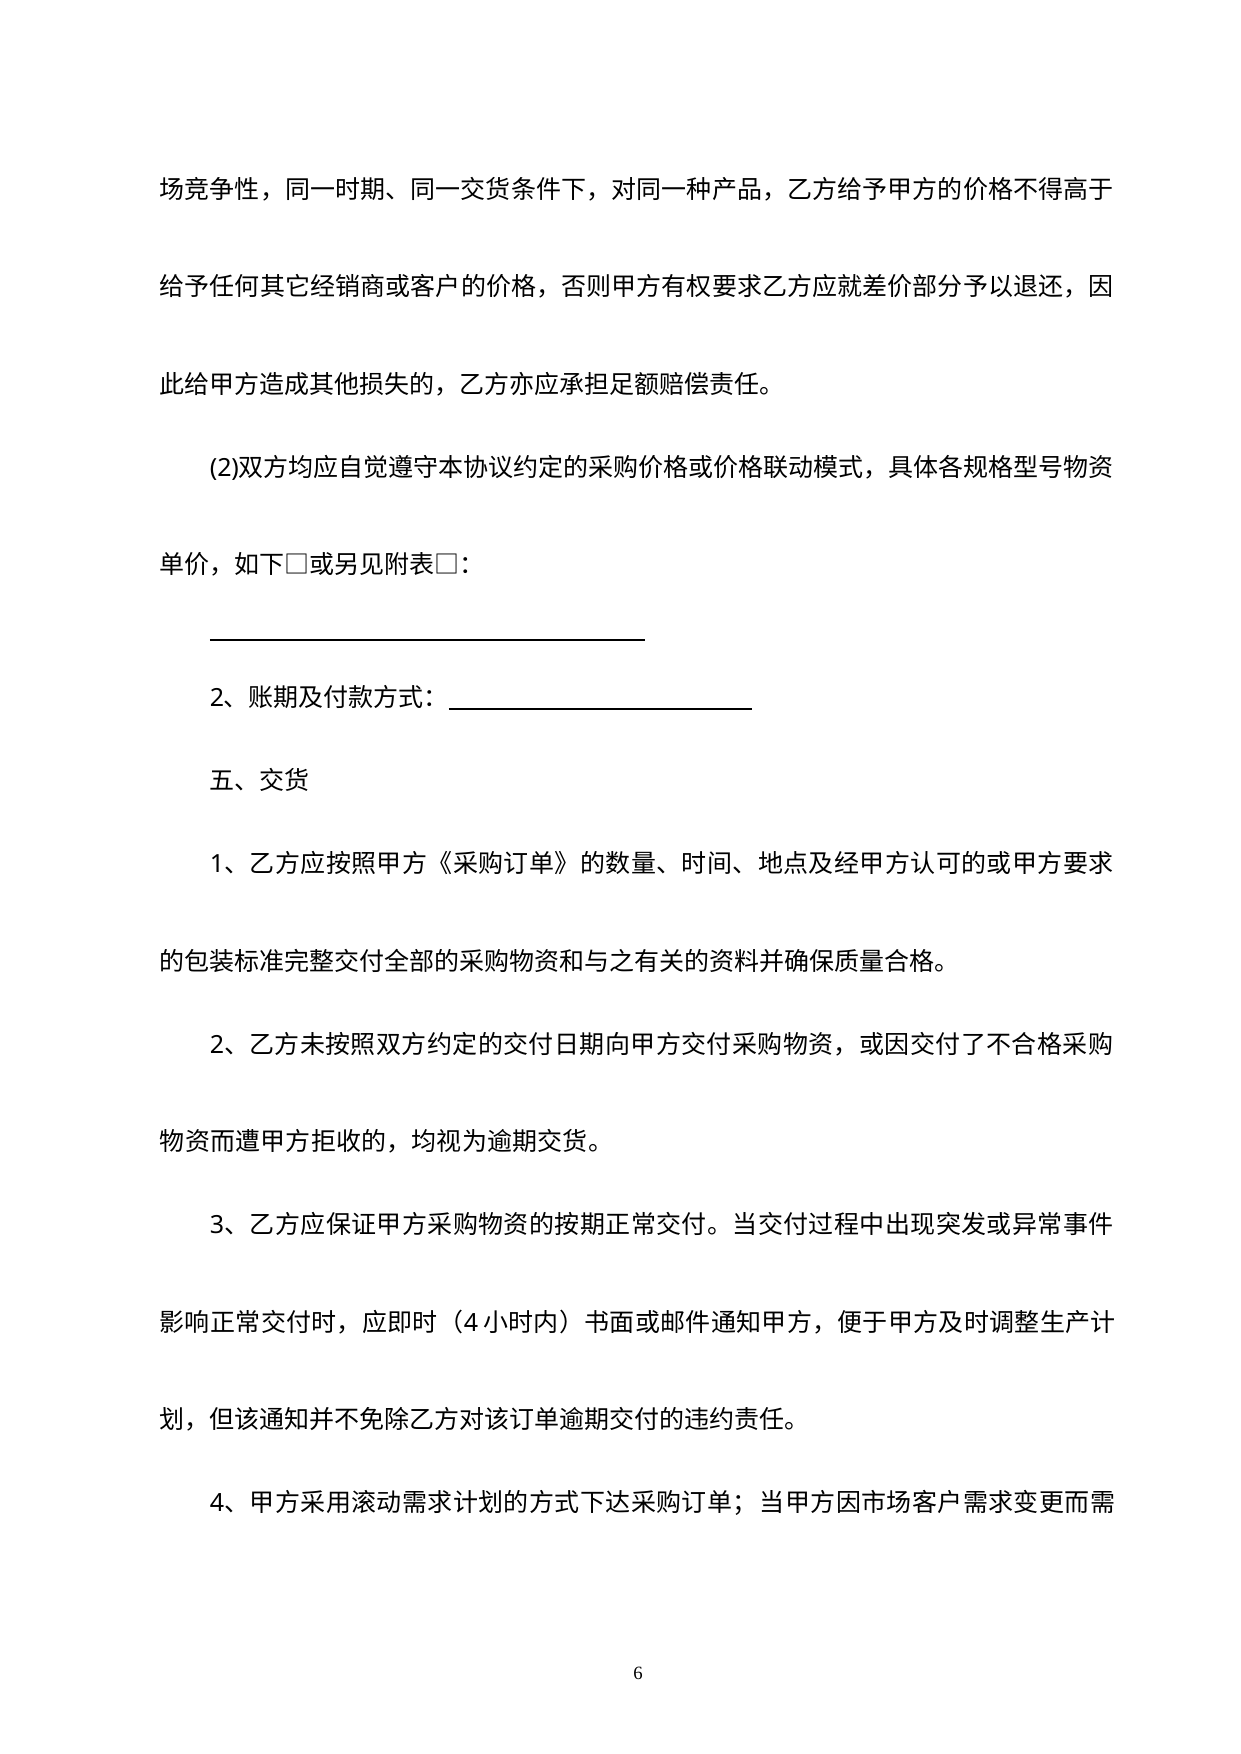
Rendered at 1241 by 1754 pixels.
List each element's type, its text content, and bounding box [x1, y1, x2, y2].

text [159, 1468, 1116, 1533]
text 1、乙方应按照甲方《采购订单》的数量、时间、地点及经甲方认可的或甲方要求的包装标准完整交付全部的采购物资和与之有关的资料并确保质量合格。 [159, 829, 1116, 992]
text 2、账期及付款方式： [159, 663, 1116, 728]
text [159, 155, 1116, 415]
text 3、乙方应保证甲方采购物资的按期正常交付。当交付过程中出现突发或异常事件影响正常交付时，应即时（4小时内）书面或邮件通知甲方，便于甲方及时调整生产计划，但该通知并不免除乙方对该订单逾期交付的违约责任。 [159, 1190, 1116, 1450]
text 2、乙方未按照双方约定的交付日期向甲方交付采购物资，或因交付了不合格采购物资而遭甲方拒收的，均视为逾期交货。 [159, 1010, 1116, 1172]
text (2)双方均应自觉遵守本协议约定的采购价格或价格联动模式，具体各规格型号物资单价，如下□或另见附表□： [159, 433, 1116, 595]
text 五、交货 [159, 746, 1116, 811]
